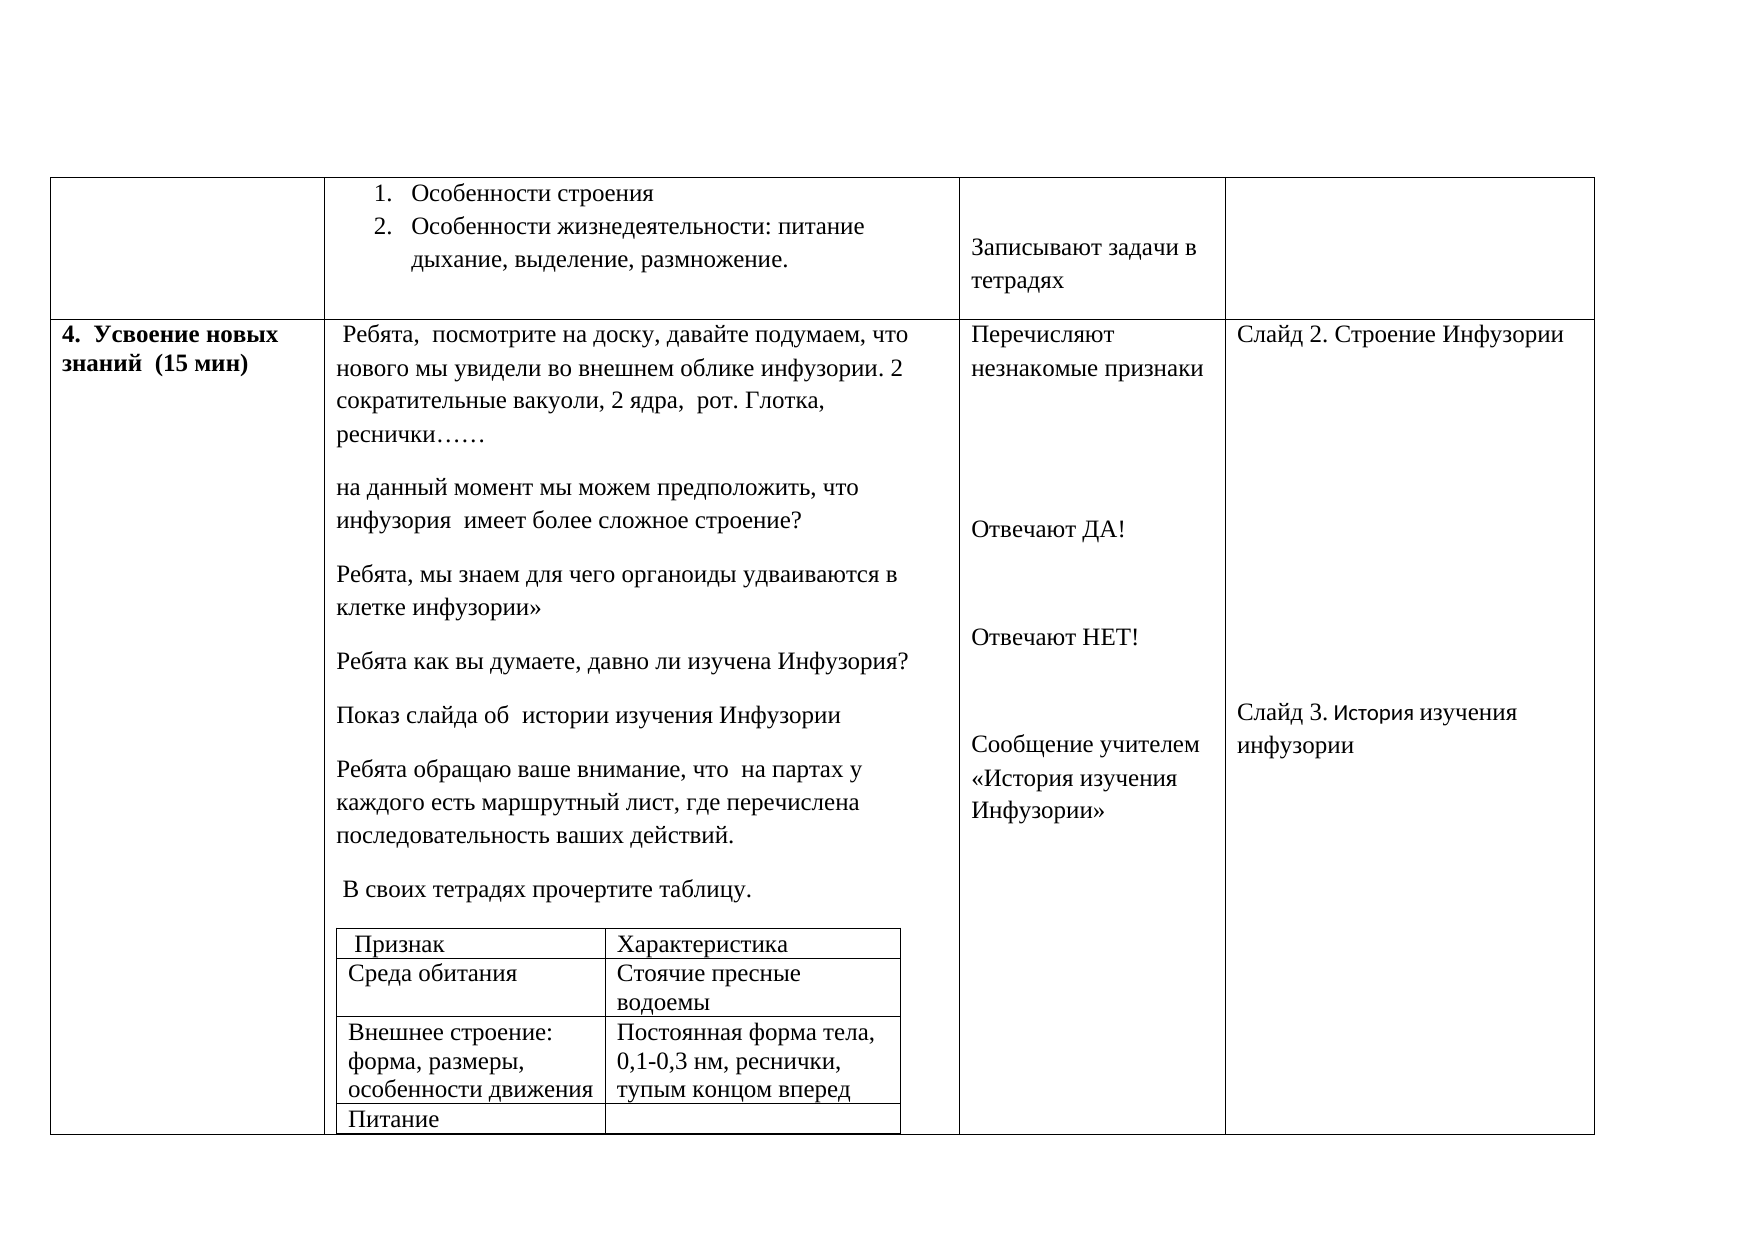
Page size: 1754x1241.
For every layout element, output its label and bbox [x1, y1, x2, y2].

table_cell [960, 178, 1225, 318]
table_cell [51, 178, 324, 318]
table_cell [51, 320, 324, 1134]
table_cell [960, 320, 1225, 1134]
table_cell [1226, 320, 1594, 1134]
table_cell [325, 320, 959, 1134]
table_cell [1226, 178, 1594, 318]
table_cell [325, 178, 959, 318]
